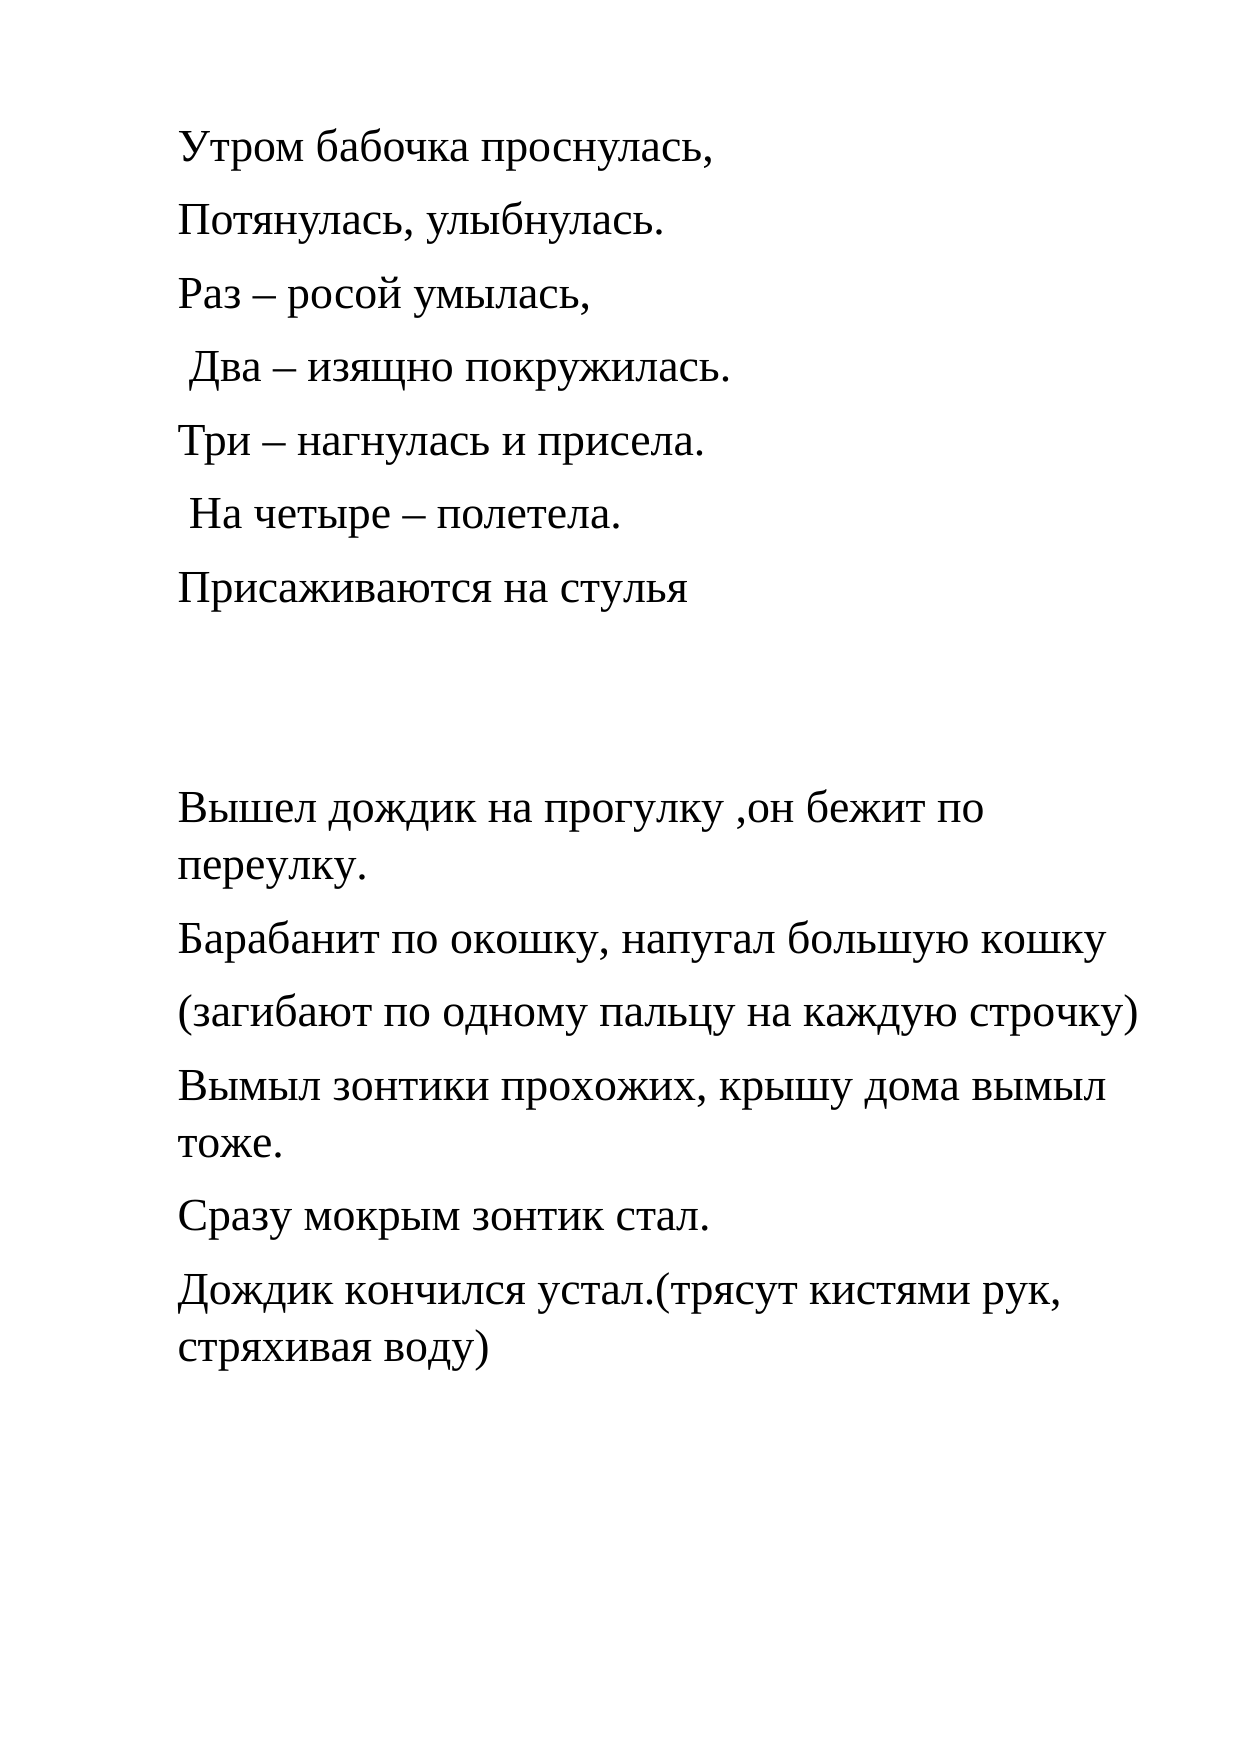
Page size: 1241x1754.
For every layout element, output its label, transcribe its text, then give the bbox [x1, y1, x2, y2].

text Барабанит по окошку, напугал большую кошку [177, 910, 1152, 963]
text Утром бабочка проснулась, [177, 118, 1152, 171]
text Присаживаются на стулья [177, 559, 1152, 612]
text Три – нагнулась и присела. [177, 412, 1152, 465]
text Вымыл зонтики прохожих, крышу дома вымыл тоже. [177, 1057, 1152, 1167]
text Дождик кончился устал.(трясут кистями рук, стряхивая воду) [177, 1261, 1152, 1371]
text Раз – росой умылась, [177, 265, 1152, 318]
text (загибают по одному пальцу на каждую строчку) [177, 984, 1152, 1037]
text На четыре – полетела. [177, 486, 1152, 538]
text Сразу мокрым зонтик стал. [177, 1188, 1152, 1241]
text Вышел дождик на прогулку ,он бежит по переулку. [177, 780, 1152, 889]
text Два – изящно покружилась. [177, 339, 1152, 391]
text Потянулась, улыбнулась. [177, 192, 1152, 244]
